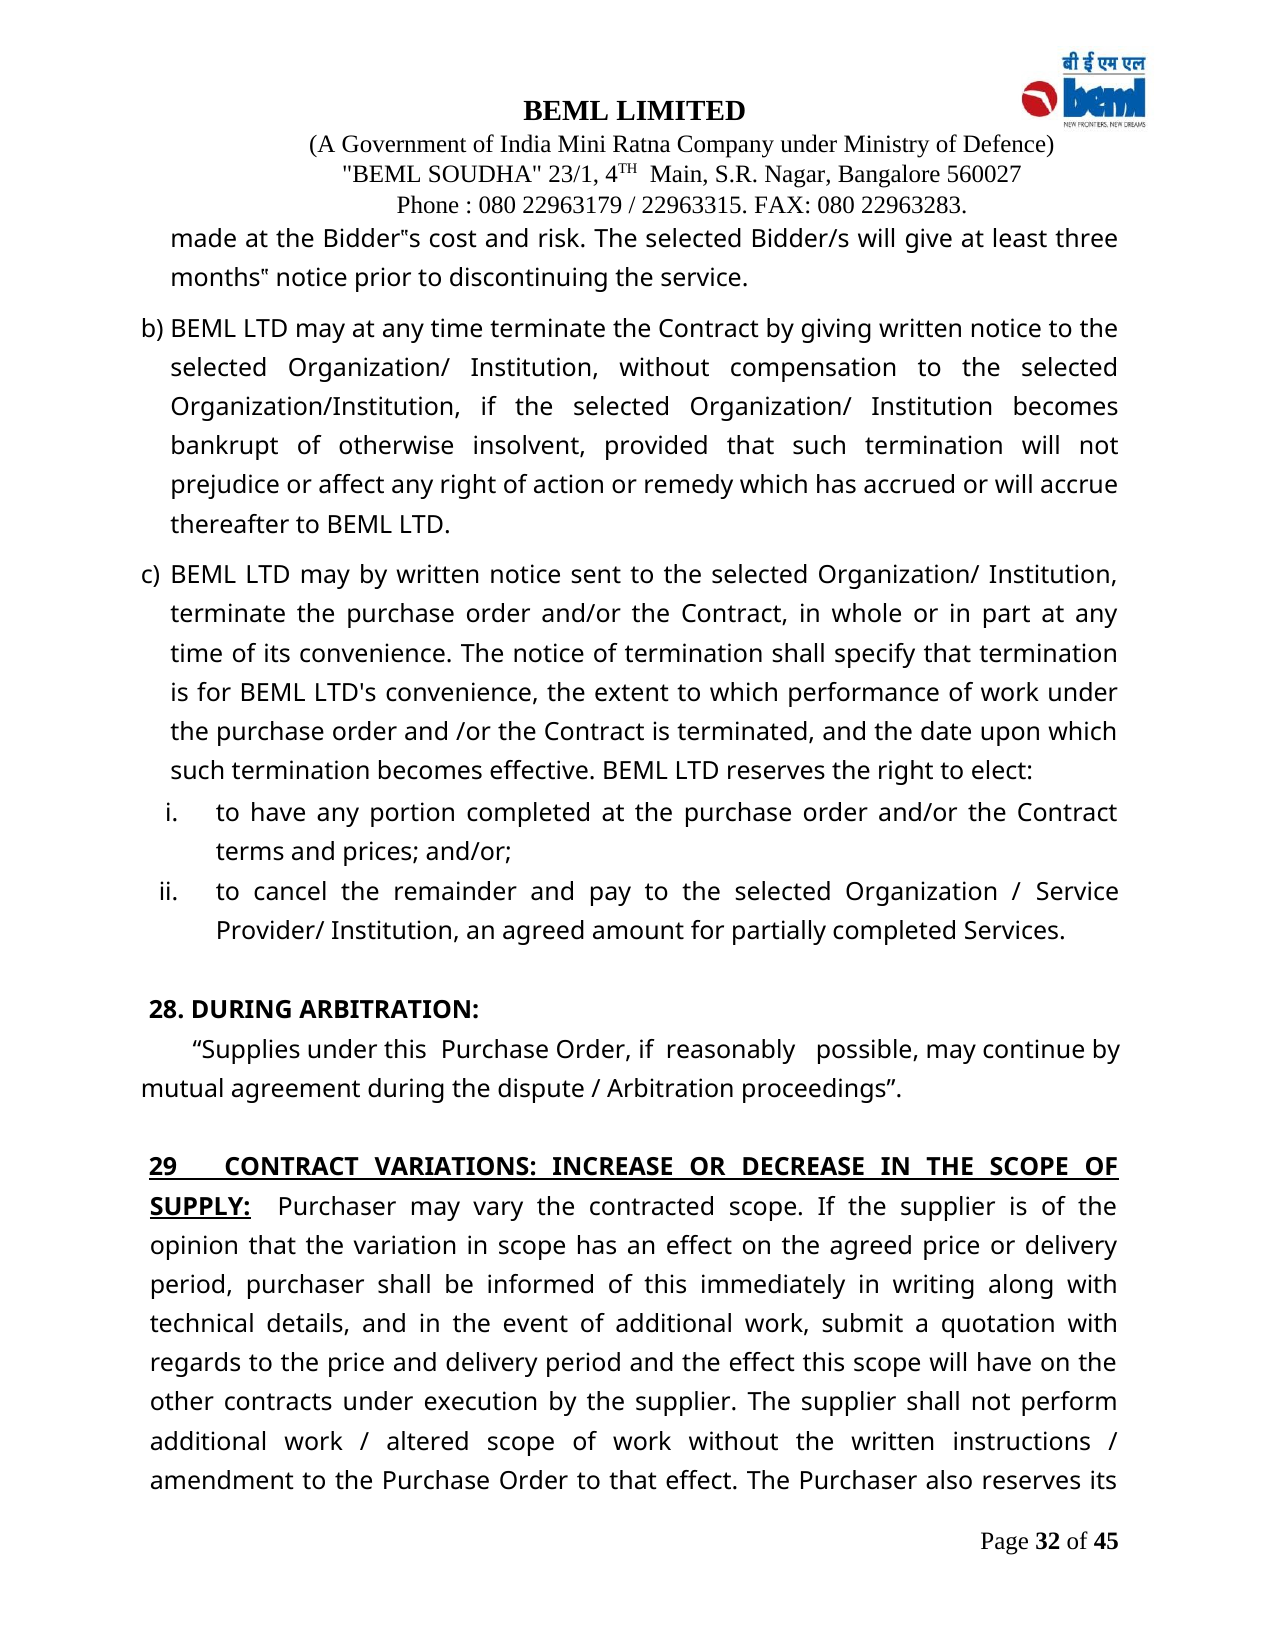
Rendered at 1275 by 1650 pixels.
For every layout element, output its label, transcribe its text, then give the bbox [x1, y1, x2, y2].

list BEML LTD may at any time terminate the Contract by giving written notice to the selected Organization/ Institution, without compensation to the selected Organization/Institution, if the selected Organization/ Institution becomes bankrupt of otherwise insolvent, provided that such termination will not prejudice or affect any right of action or remedy which has accrued or will accrue thereafter to BEML LTD. [141, 310, 1119, 540]
list to cancel the remainder and pay to the selected Organization / Service Provider/ Institution, an agreed amount for partially completed Services. [178, 873, 1119, 946]
list to have any portion completed at the purchase order and/or the Contract terms and prices; and/or; [178, 795, 1119, 868]
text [148, 1179, 1119, 1496]
picture [1009, 46, 1158, 132]
list BEML LTD may by written notice sent to the selected Organization/ Institution, terminate the purchase order and/or the Contract, in whole or in part at any time of its convenience. The notice of termination shall specify that termination is for BEML LTD's convenience, the extent to which performance of work under the purchase order and /or the Contract is terminated, and the date upon which such termination becomes effective. BEML LTD reserves the right to elect: [141, 557, 1119, 787]
text 28. DURING ARBITRATION: [148, 991, 1176, 1025]
text “Supplies under this Purchase Order, if reasonably possible, may continue by mutual agreement during the dispute / Arbitration proceedings”. [141, 1031, 1181, 1105]
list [141, 221, 1119, 294]
